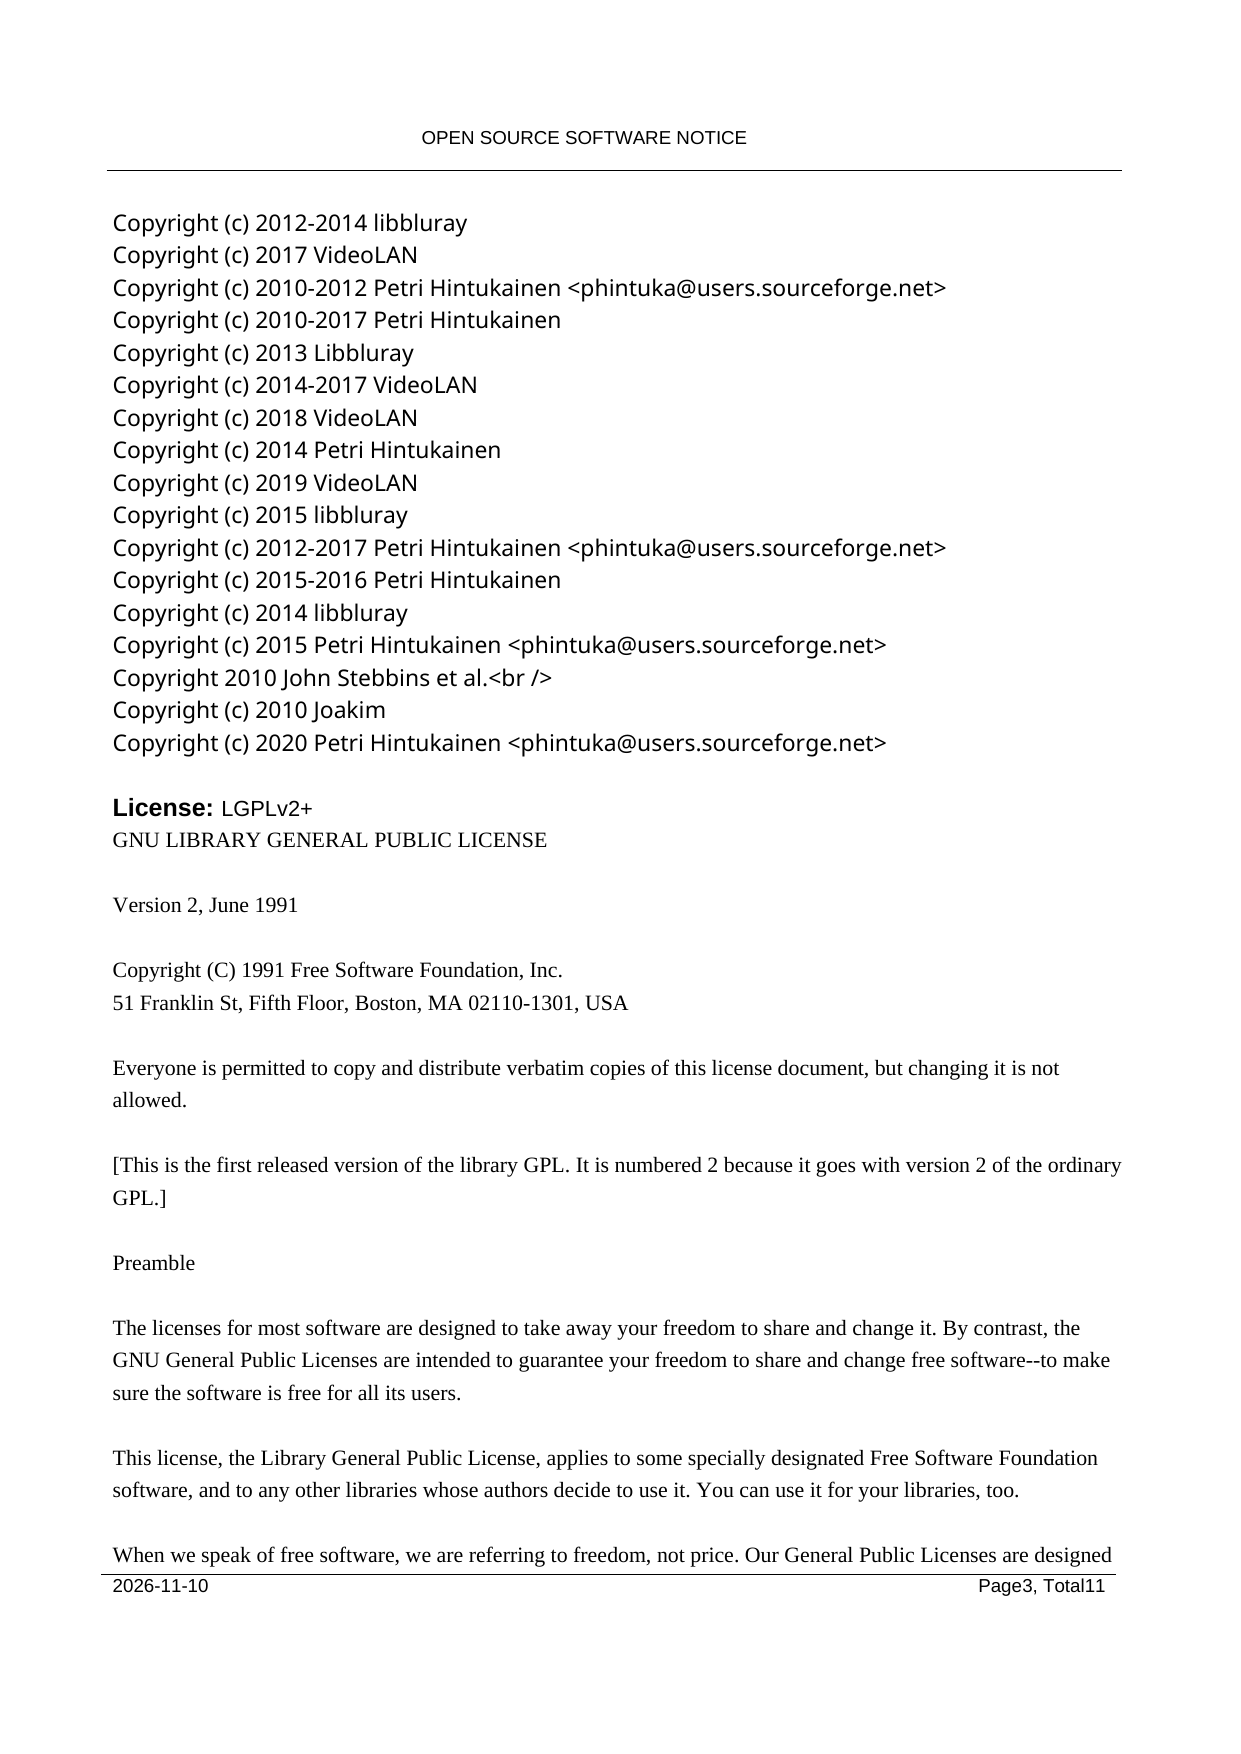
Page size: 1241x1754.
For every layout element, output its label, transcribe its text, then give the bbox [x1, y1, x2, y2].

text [112, 206, 1128, 791]
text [112, 824, 1128, 1571]
text License: LGPLv2+ [112, 791, 1128, 824]
